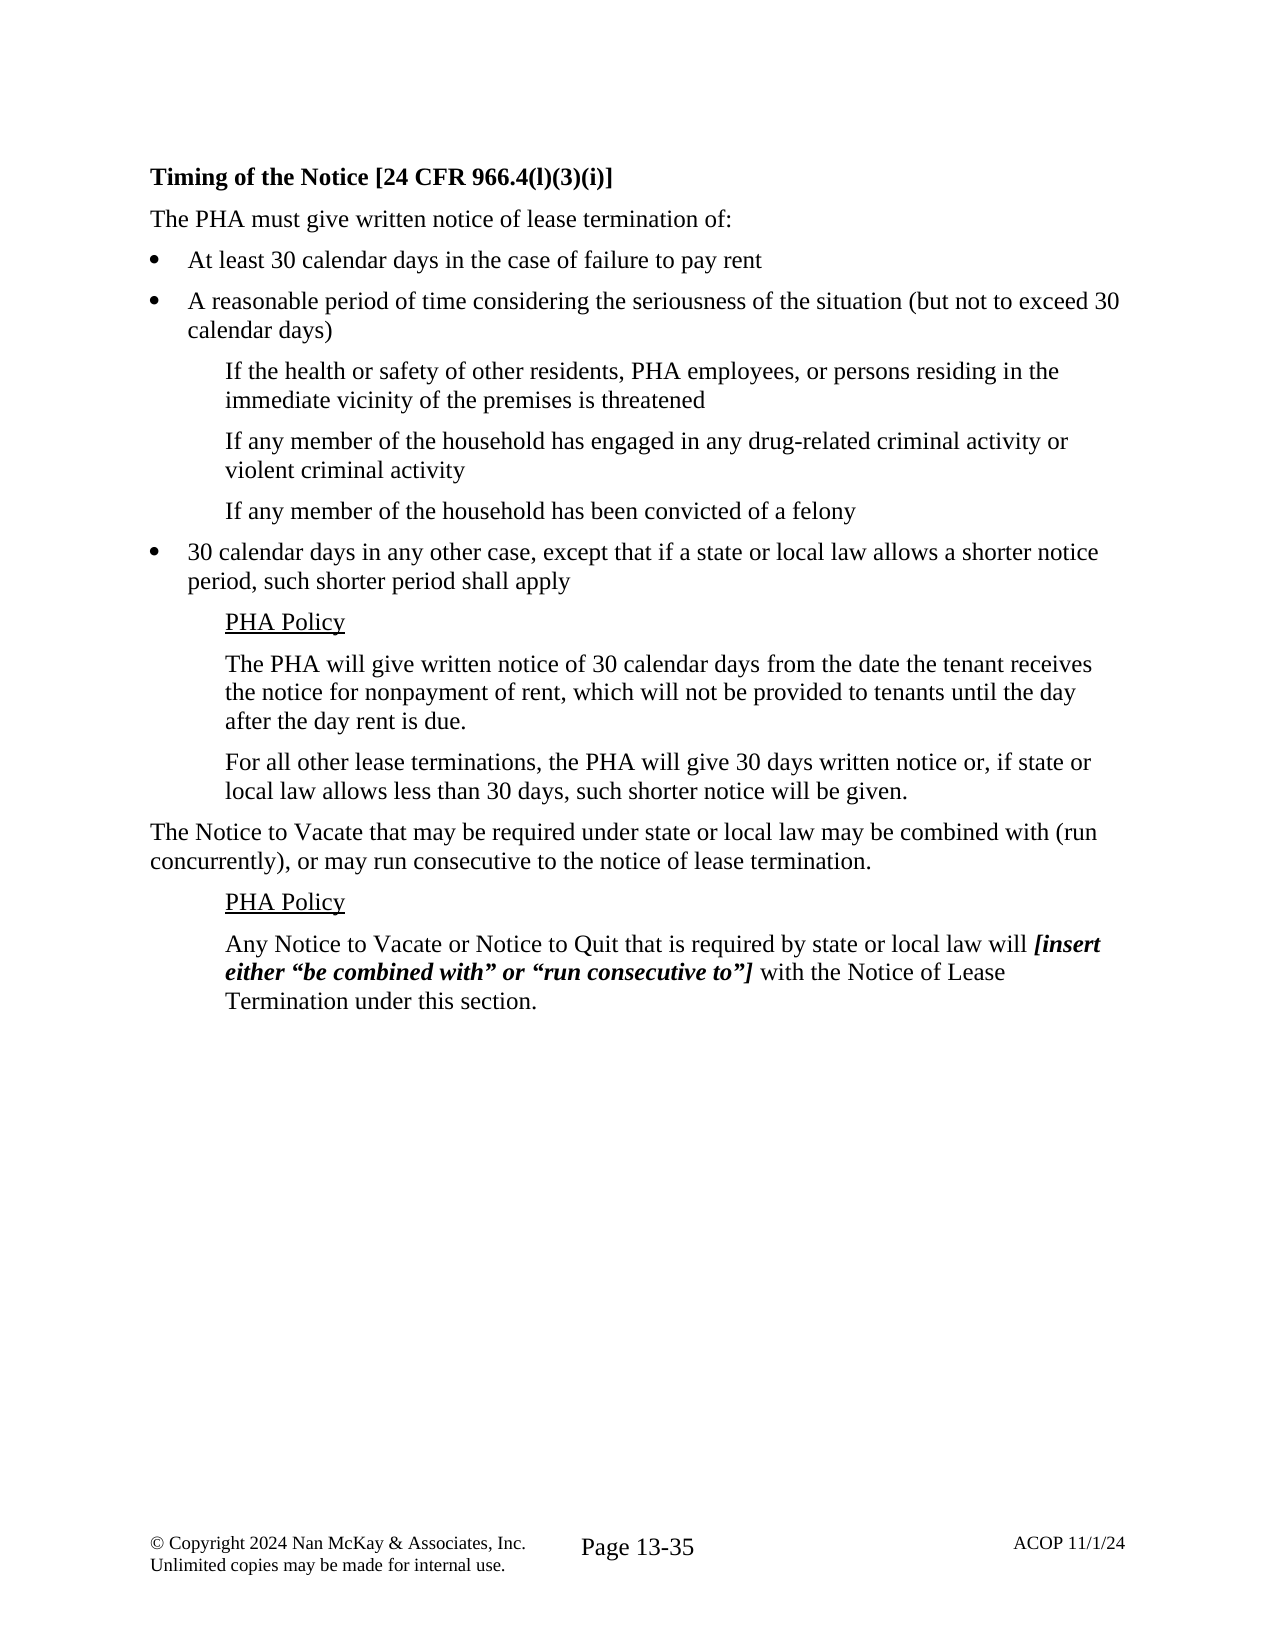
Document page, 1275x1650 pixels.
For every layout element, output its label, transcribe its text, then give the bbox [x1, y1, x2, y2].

text If any member of the household has been convicted of a felony [225, 496, 1125, 525]
text Any Notice to Vacate or Notice to Quit that is required by state or local law will [insert either “be combined with” or “run consecutive to”] with the Notice of Lease Termination under this section. [225, 929, 1125, 1015]
text PHA Policy [225, 887, 1125, 916]
list 30 calendar days in any other case, except that if a state or local law allows a shorter notice period, such shorter period shall apply [150, 537, 1125, 595]
text If the health or safety of other residents, PHA employees, or persons residing in the immediate vicinity of the premises is threatened [225, 356, 1125, 414]
text For all other lease terminations, the PHA will give 30 days written notice or, if state or local law allows less than 30 days, such shorter notice will be given. [225, 747, 1125, 805]
text If any member of the household has engaged in any drug-related criminal activity or violent criminal activity [225, 426, 1125, 484]
list A reasonable period of time considering the seriousness of the situation (but not to exceed 30 calendar days) [150, 286, 1125, 344]
text The PHA will give written notice of 30 calendar days from the date the tenant receives the notice for nonpayment of rent, which will not be provided to tenants until the day after the day rent is due. [225, 649, 1125, 735]
text Timing of the Notice [24 CFR 966.4(l)(3)(i)] [150, 162, 1125, 191]
text The PHA must give written notice of lease termination of: [150, 204, 1125, 232]
text The Notice to Vacate that may be required under state or local law may be combined with (run concurrently), or may run consecutive to the notice of lease termination. [150, 817, 1125, 875]
text PHA Policy [225, 607, 1125, 636]
list At least 30 calendar days in the case of failure to pay rent [150, 245, 1125, 274]
